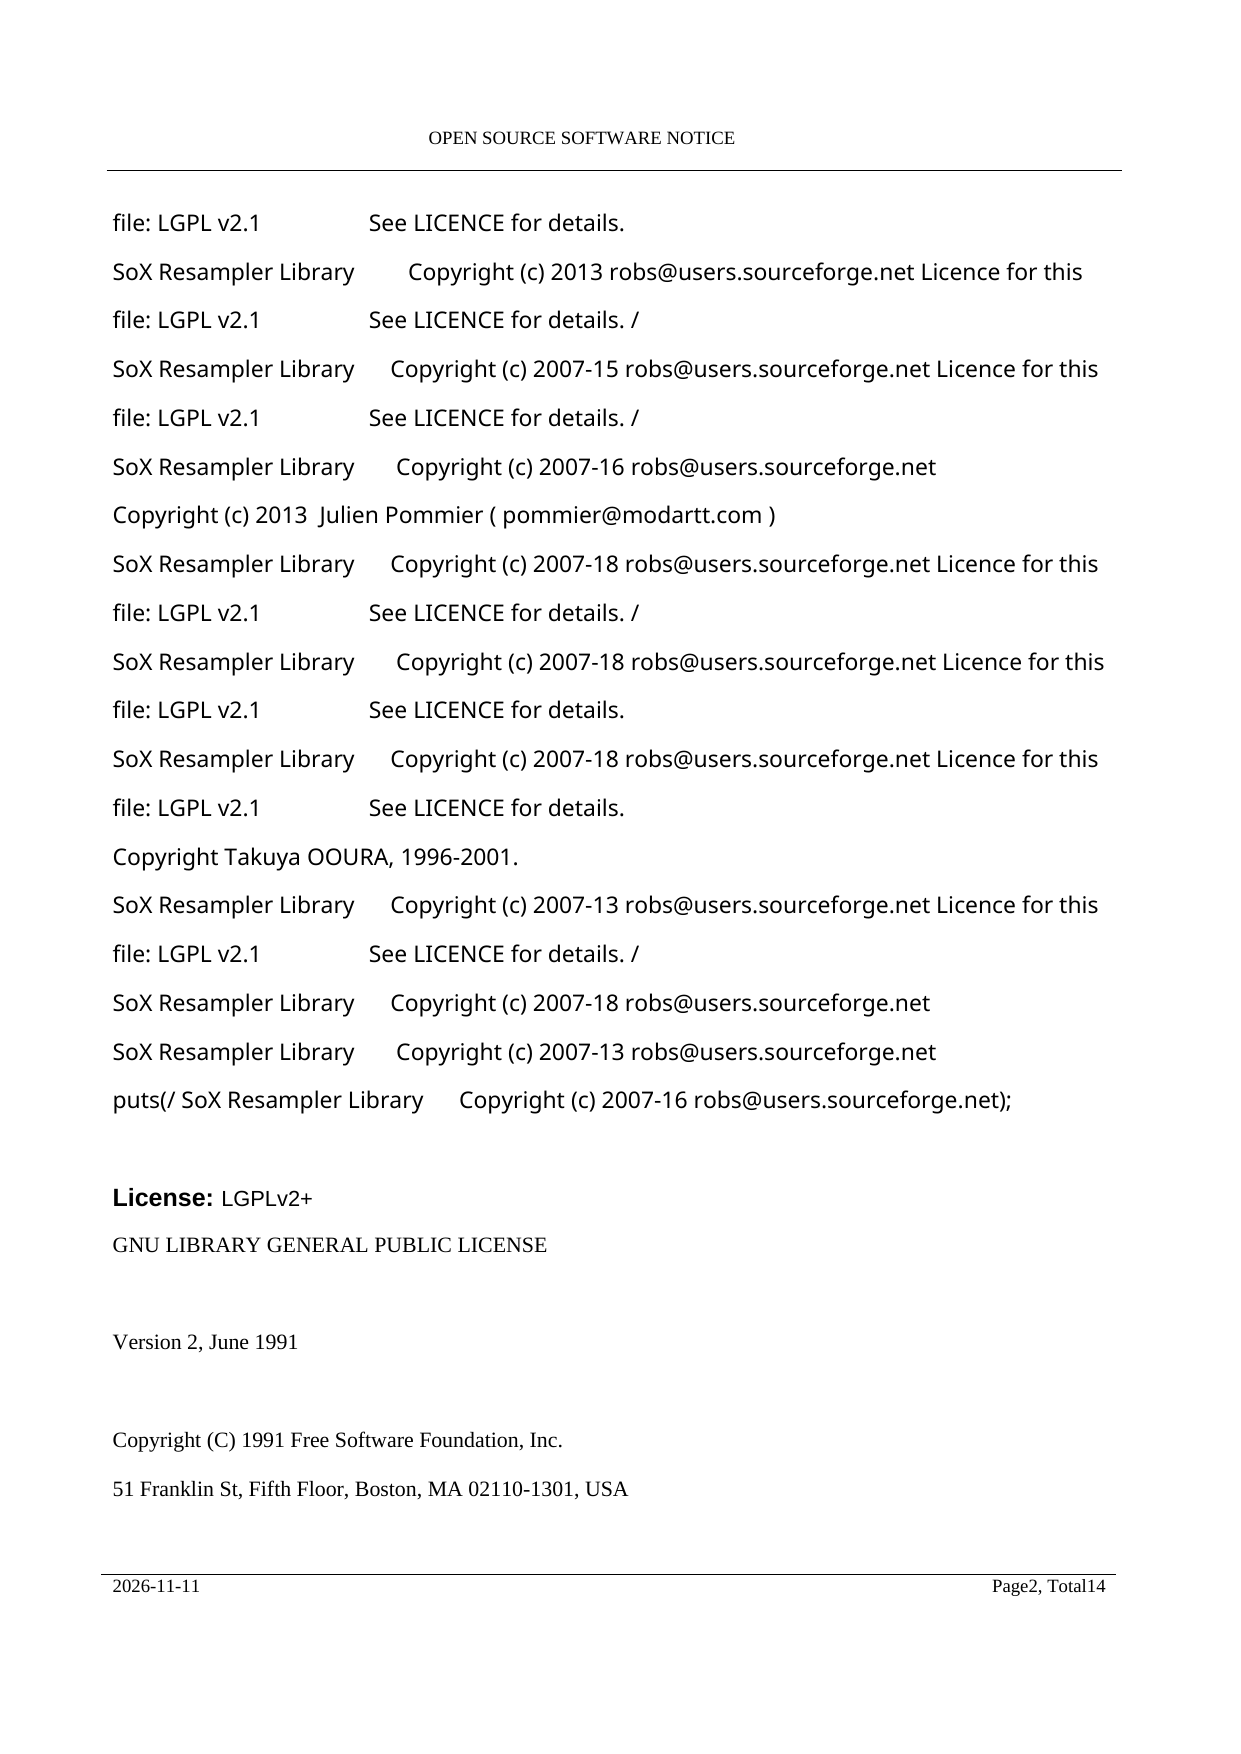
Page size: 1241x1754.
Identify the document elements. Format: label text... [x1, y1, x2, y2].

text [112, 206, 1128, 1165]
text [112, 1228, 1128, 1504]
text License: LGPLv2+ [112, 1181, 1128, 1214]
